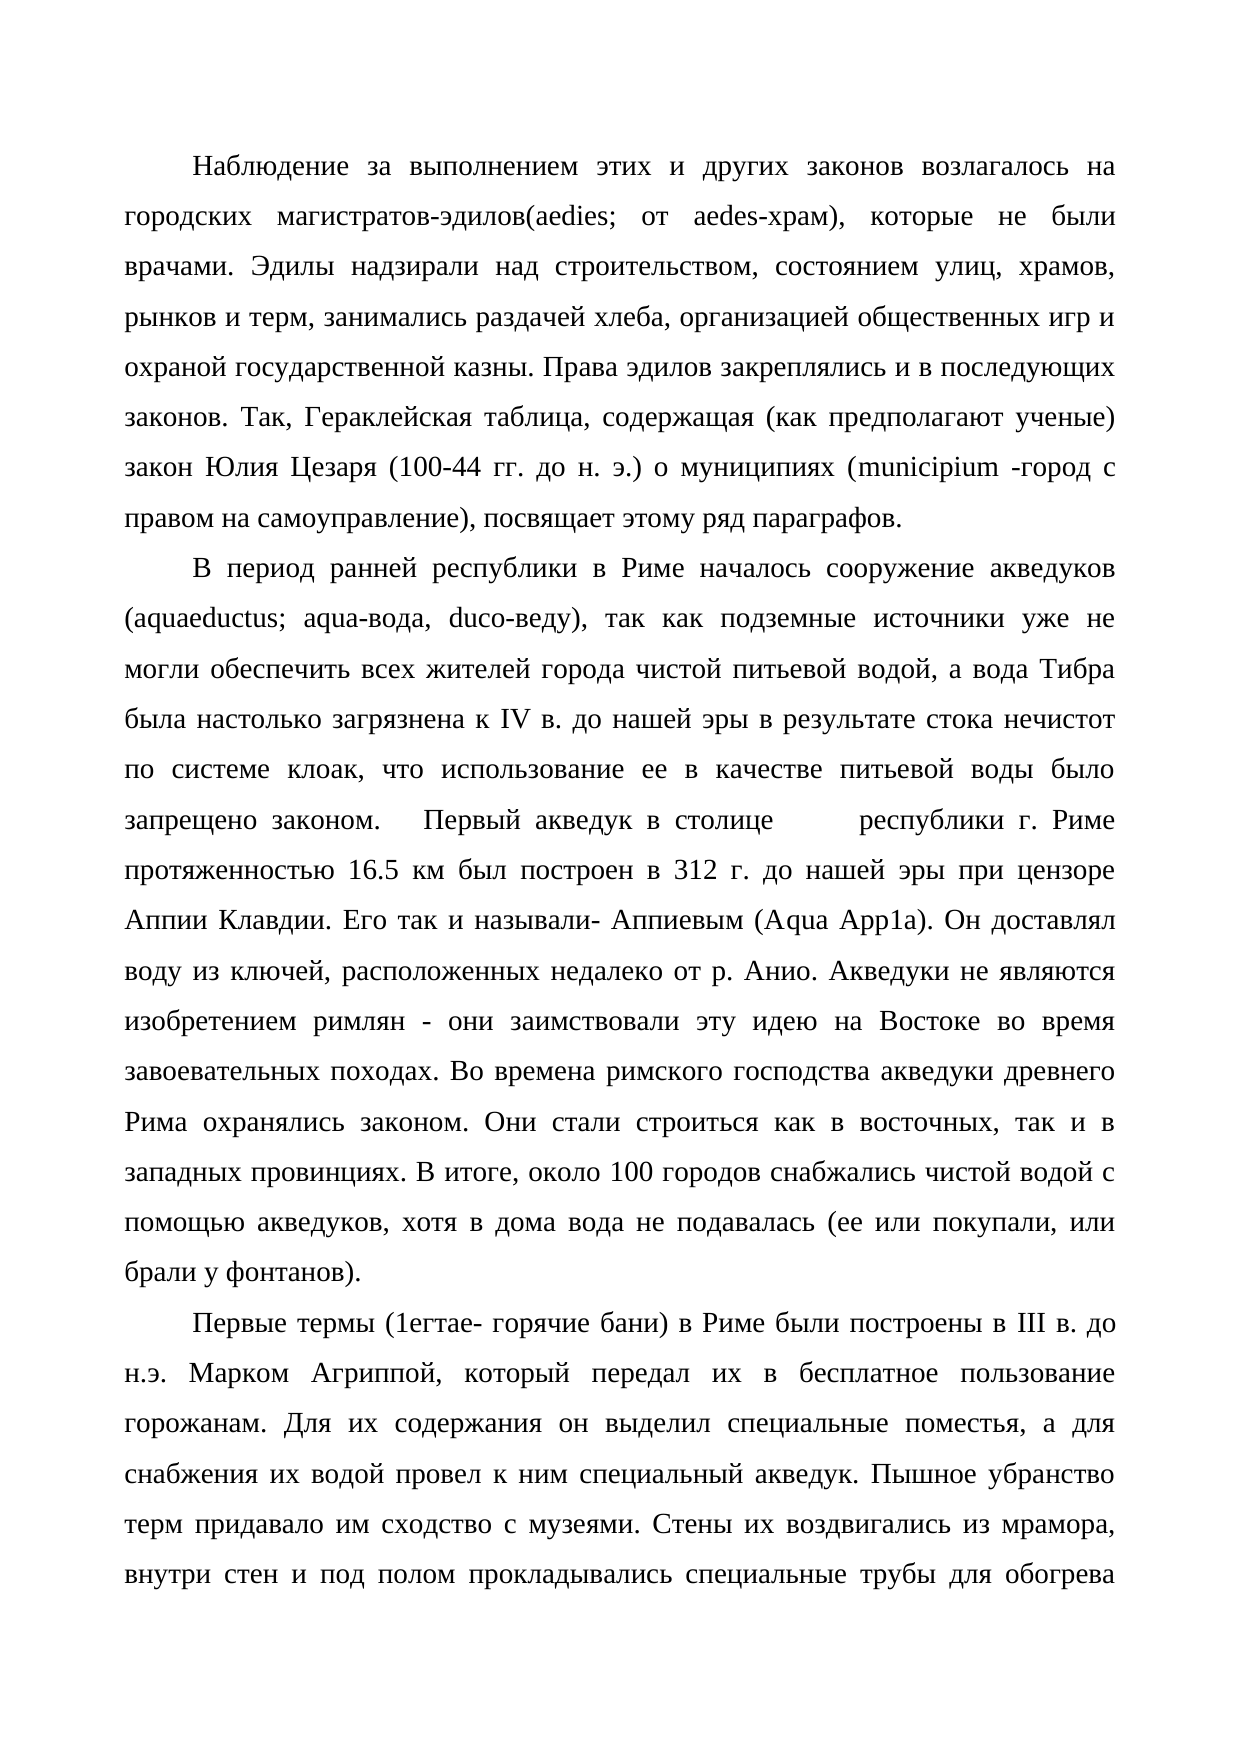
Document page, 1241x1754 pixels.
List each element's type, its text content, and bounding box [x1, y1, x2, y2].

text В период ранней республики в Риме началось сооружение акведуков (aquaeductus; aqua-вода, duco-веду), так как подземные источники уже не могли обеспечить всех жителей города чистой питьевой водой, а вода Тибра была настолько загрязнена к IV в. до нашей эры в результате стока нечистот по системе клоак, что использование ее в качестве питьевой воды было запрещено законом. Первый акведук в столице республики г. Риме протяженностью 16.5 км был построен в 312 г. до нашей эры при цензоре Аппии Клавдии. Его так и называли- Аппиевым (Аqua Арр1а). Он доставлял воду из ключей, расположенных недалеко от р. Анио. Акведуки не являются изобретением римлян - они заимствовали эту идею на Востоке во время завоевательных походах. Во времена римского господства акведуки древнего Рима охранялись законом. Они стали строиться как в восточных, так и в западных провинциях. В итоге, около 100 городов снабжались чистой водой с помощью акведуков, хотя в дома вода не подавалась (ее или покупали, или брали у фонтанов). [124, 550, 1116, 1288]
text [124, 1305, 1116, 1590]
text Наблюдение за выполнением этих и других законов возлагалось на городских магистратов-эдилов(aedies; от aedes-храм), которые не были врачами. Эдилы надзирали над строительством, состоянием улиц, храмов, рынков и терм, занимались раздачей хлеба, организацией общественных игр и охраной государственной казны. Права эдилов закреплялись и в последующих законов. Так, Гераклейская таблица, содержащая (как предполагают ученые) закон Юлия Цезаря (100-44 гг. до н. э.) о муниципиях (municipium -город с правом на самоуправление), посвящает этому ряд параграфов. [124, 148, 1116, 533]
